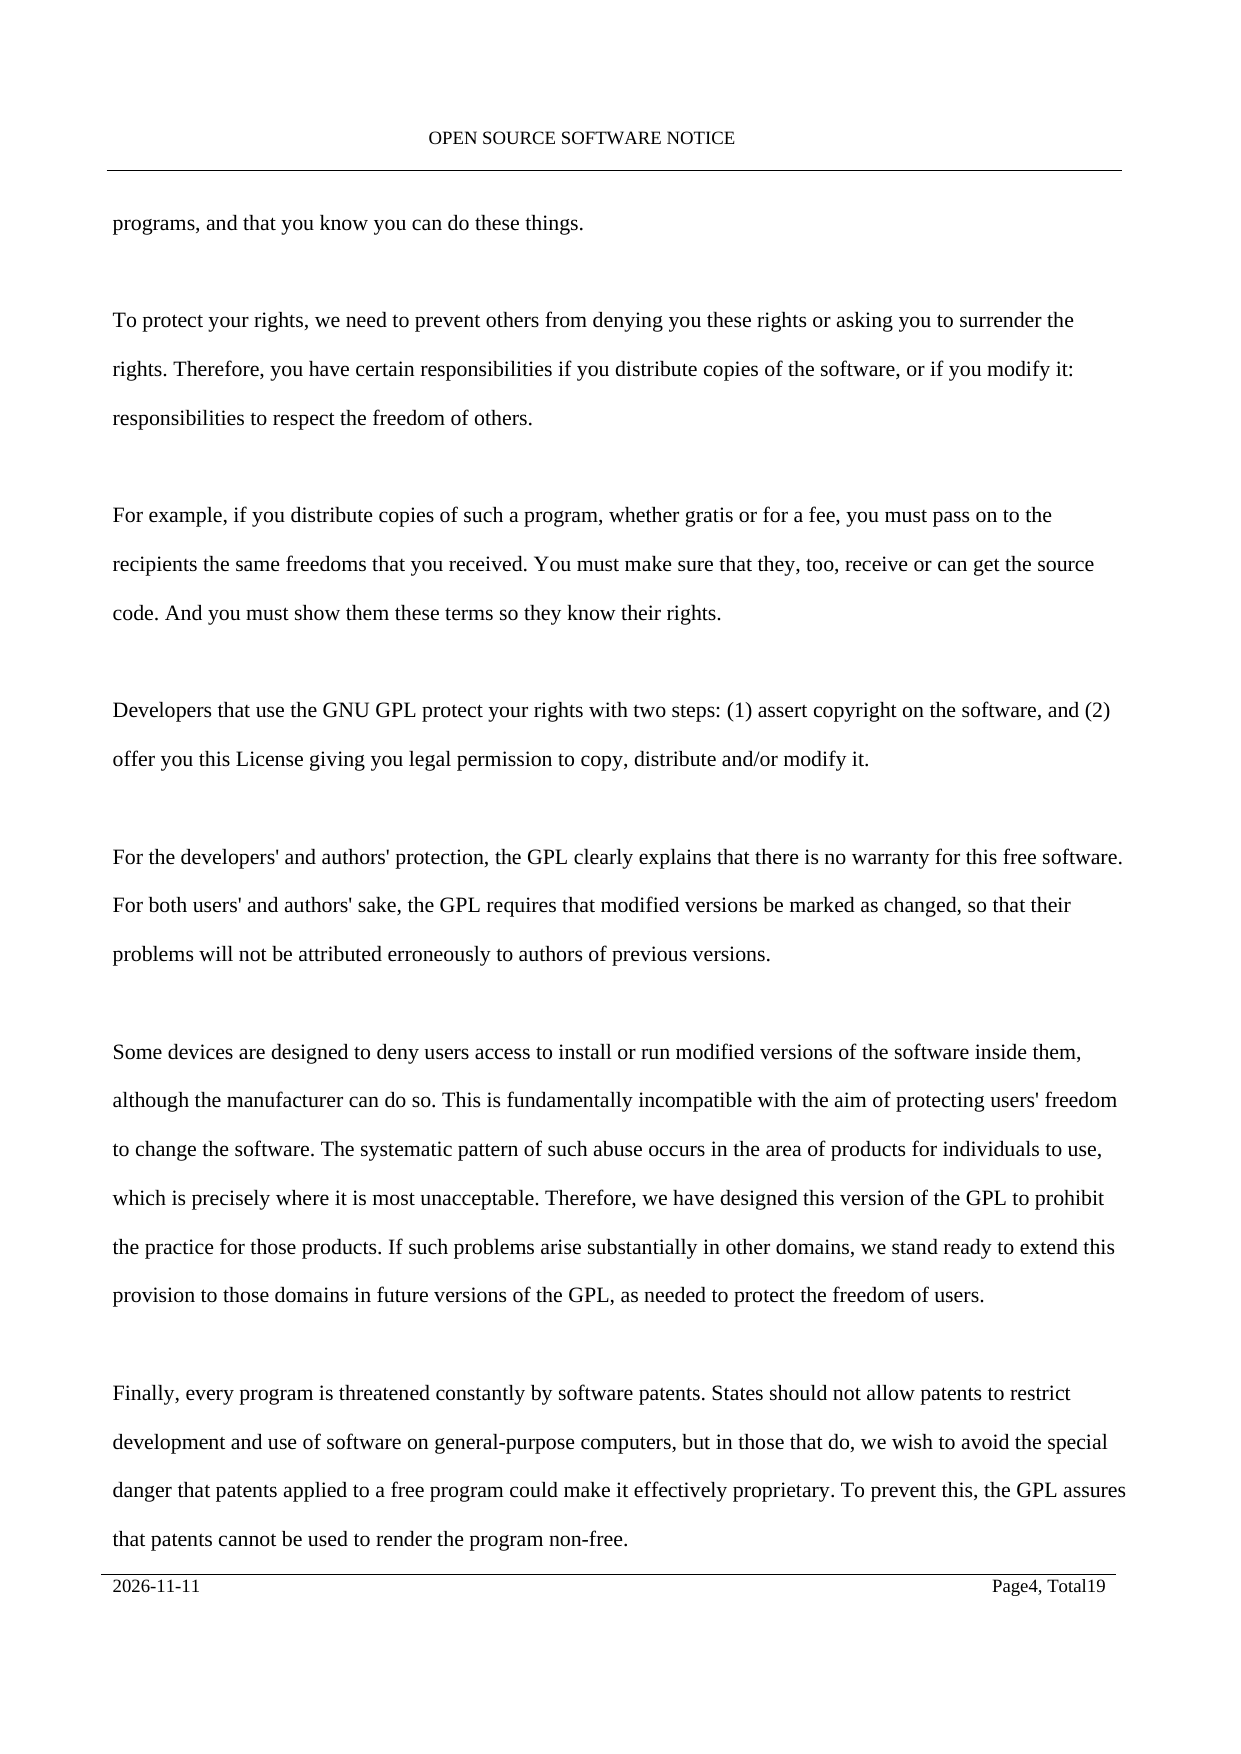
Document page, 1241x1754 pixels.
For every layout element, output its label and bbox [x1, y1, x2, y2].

text [112, 206, 1128, 1555]
